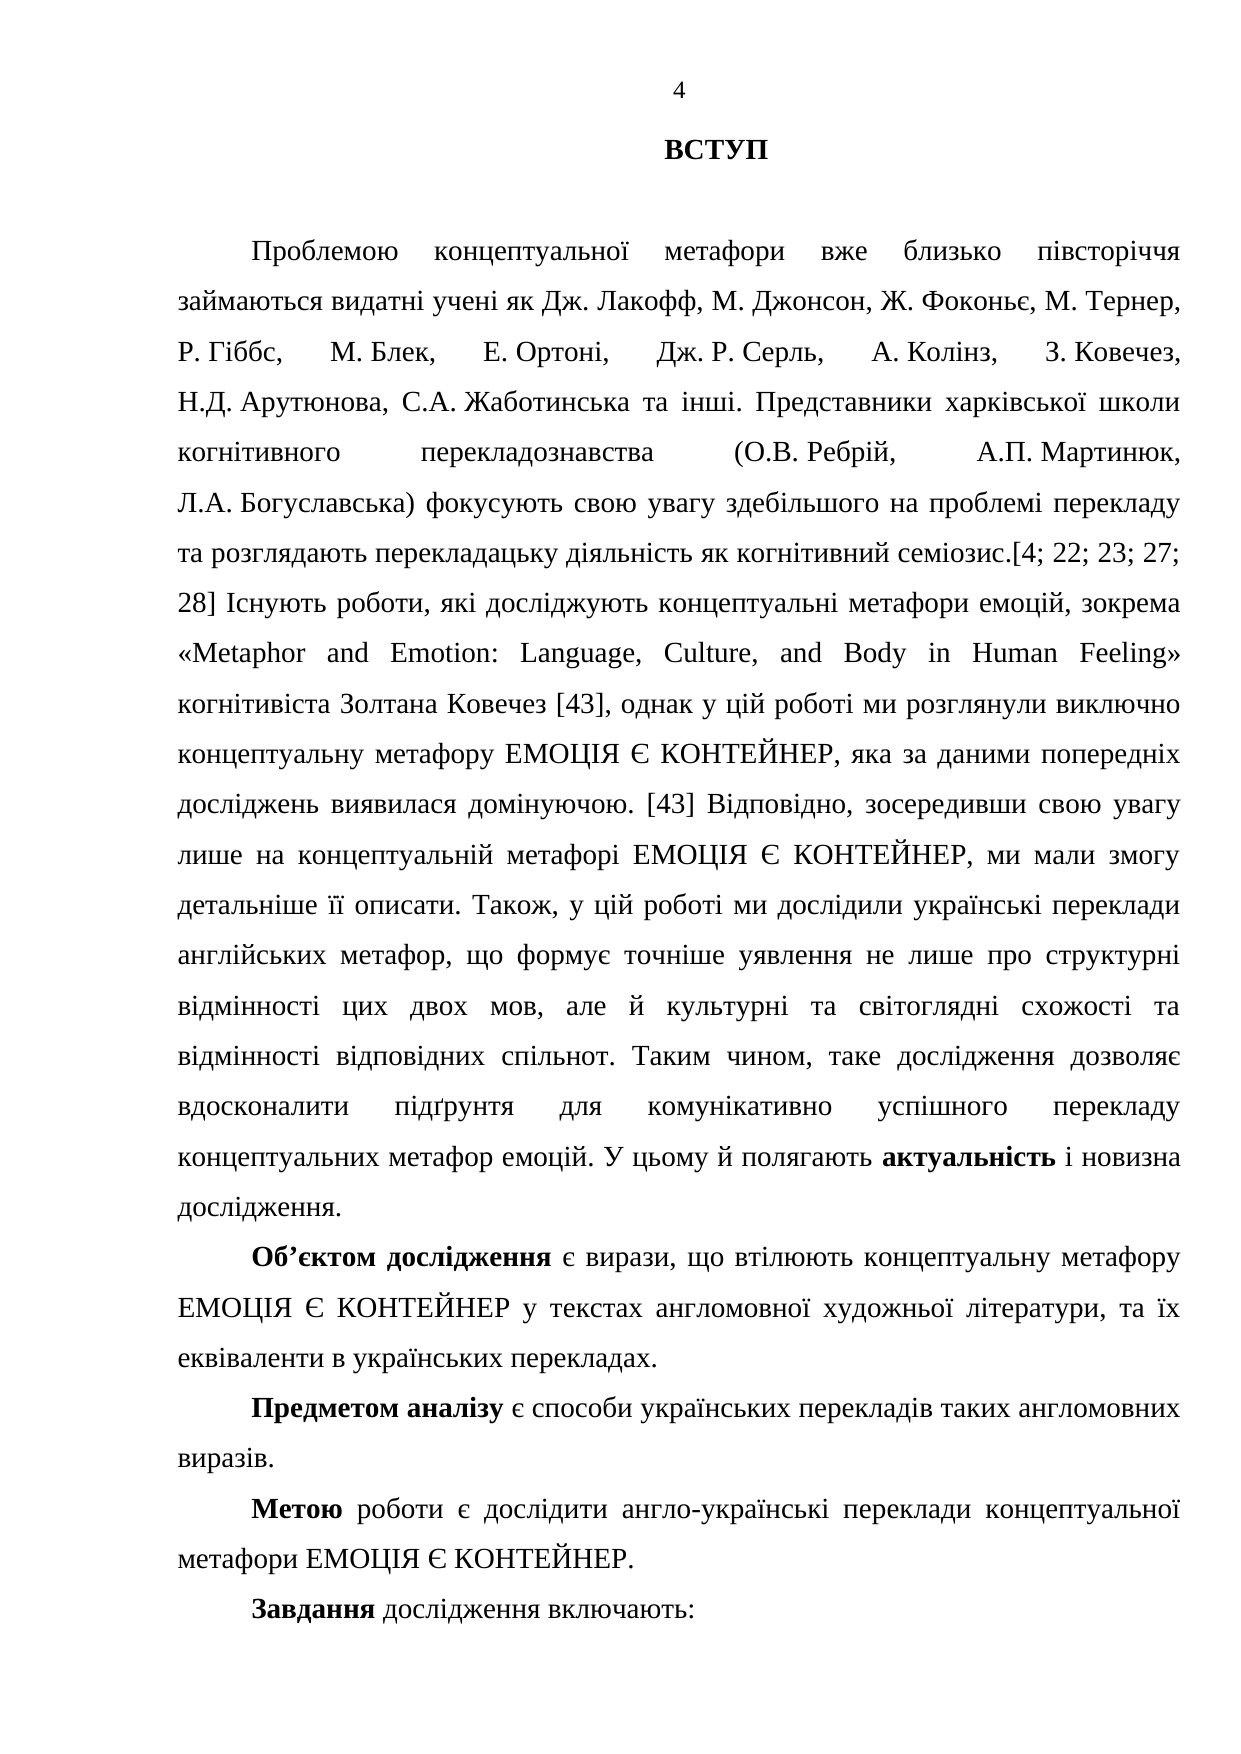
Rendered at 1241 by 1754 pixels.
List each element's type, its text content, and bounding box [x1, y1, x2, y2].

text Проблемою концептуальної метафори вже близько півсторіччя займаються видатні учені як Дж. Лакофф, М. Джонсон, Ж. Фоконьє, М. Тернер, Р. Гіббс, М. Блек, Е. Ортоні, Дж. Р. Серль, А. Колінз, З. Ковечез, Н.Д. Арутюнова, С.А. Жаботинська та інші. Представники харківської школи когнітивного перекладознавства (О.В. Ребрій, А.П. Мартинюк, Л.А. Богуславська) фокусують свою увагу здебільшого на проблемі перекладу та розглядають перекладацьку діяльність як когнітивний семіозис.[4; 22; 23; 27; 28] Існують роботи, які досліджують концептуальні метафори емоцій, зокрема «Metaphor and Emotion: Language, Culture, and Body in Human Feeling» когнітивіста Золтана Ковечез [43], однак у цій роботі ми розглянули виключно концептуальну метафору ЕМОЦІЯ Є КОНТЕЙНЕР, яка за даними попередніх досліджень виявилася домінуючою. [43] Відповідно, зосередивши свою увагу лише на концептуальній метафорі ЕМОЦІЯ Є КОНТЕЙНЕР, ми мали змогу детальніше її описати. Також, у цій роботі ми дослідили українські переклади англійських метафор, що формує точніше уявлення не лише про структурні відмінності цих двох мов, але й культурні та світоглядні схожості та відмінності відповідних спільнот. Таким чином, таке дослідження дозволяє вдосконалити підґрунтя для комунікативно успішного перекладу концептуальних метафор емоцій. У цьому й полягають актуальність і новизна дослідження. [177, 233, 1181, 1223]
text Об’єктом дослідження є вирази, що втілюють концептуальну метафору ЕМОЦІЯ Є КОНТЕЙНЕР у текстах англомовної художньої літератури, та їх еквіваленти в українських перекладах. [177, 1239, 1181, 1373]
text Завдання дослідження включають: [177, 1592, 1181, 1625]
text Предметом аналізу є способи українських перекладів таких англомовних виразів. [177, 1390, 1181, 1474]
text ВСТУП [177, 132, 1181, 166]
text Метою роботи є дослідити англо-українські переклади концептуальної метафори ЕМОЦІЯ Є КОНТЕЙНЕР. [177, 1491, 1181, 1575]
